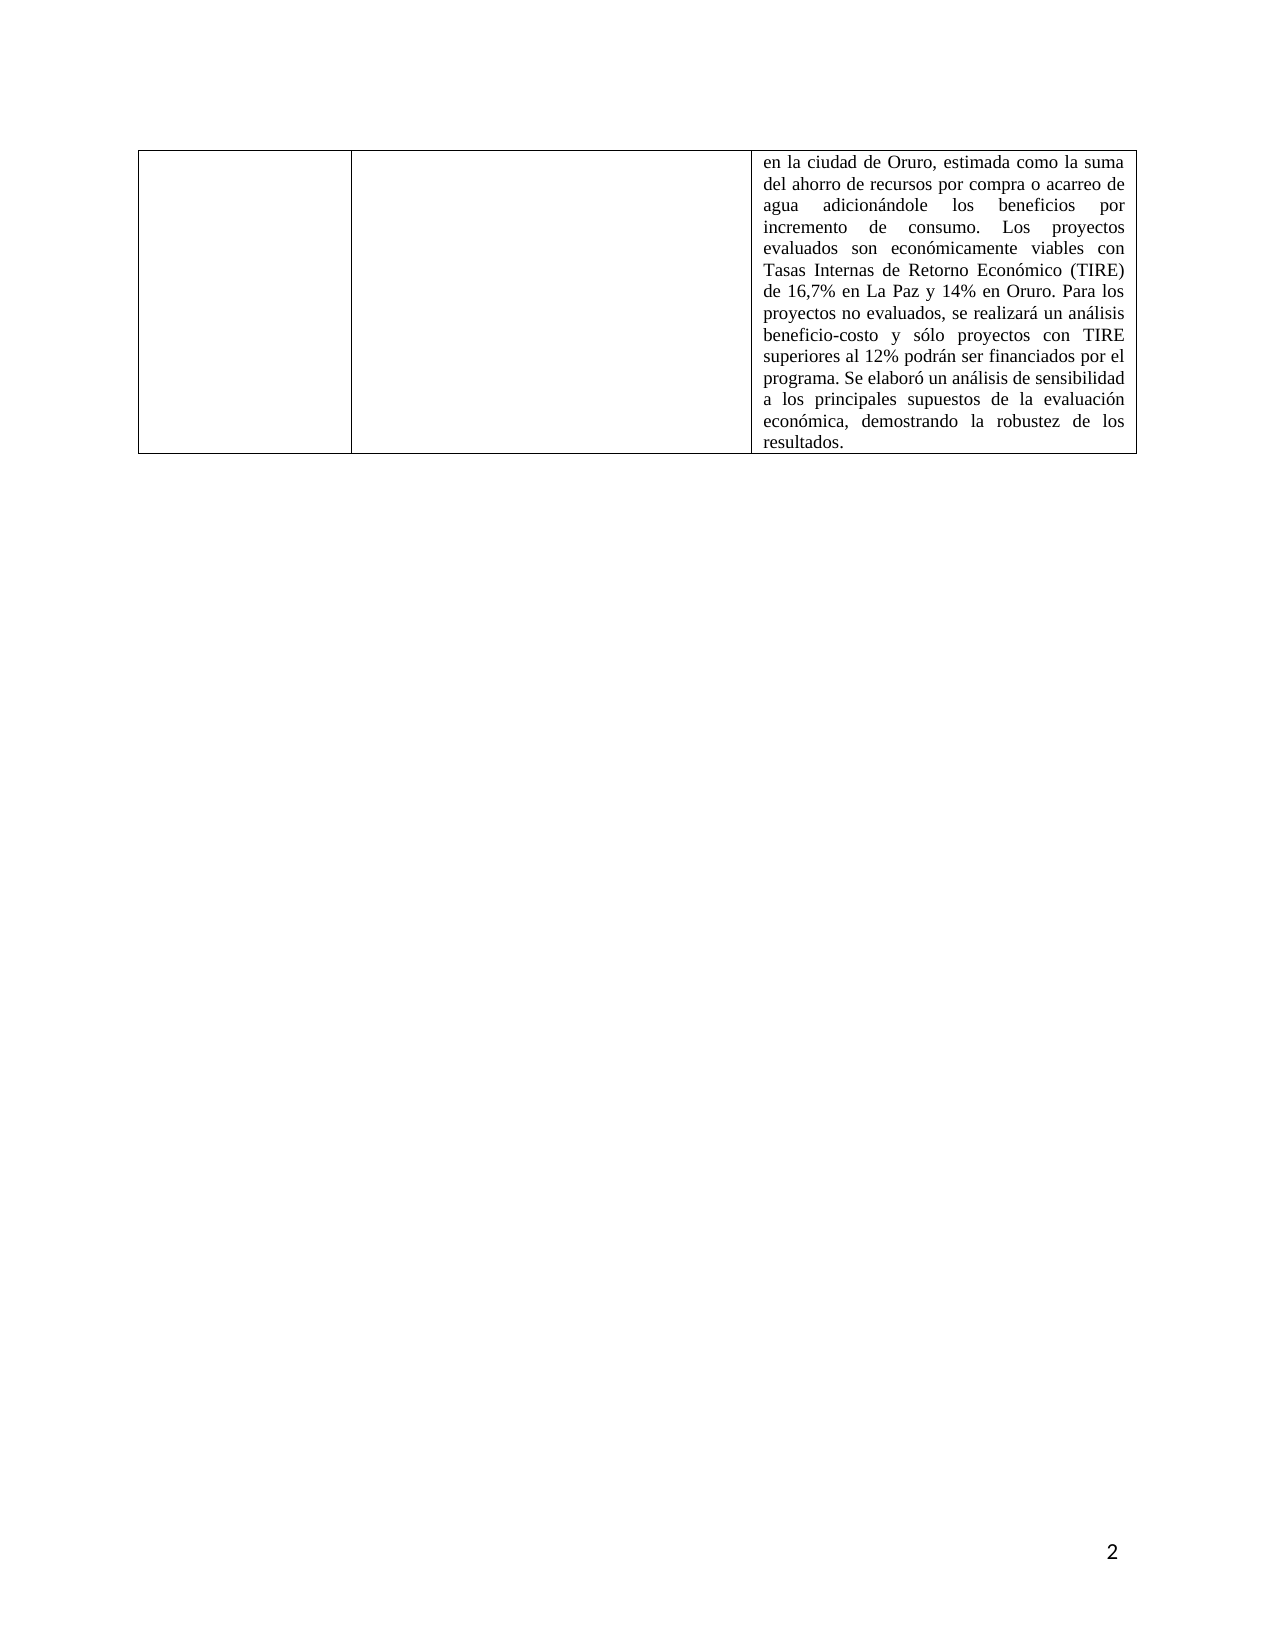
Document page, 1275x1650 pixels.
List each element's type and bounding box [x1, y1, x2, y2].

table_cell [139, 151, 351, 453]
table_cell [752, 151, 1136, 453]
table_cell [352, 151, 751, 453]
